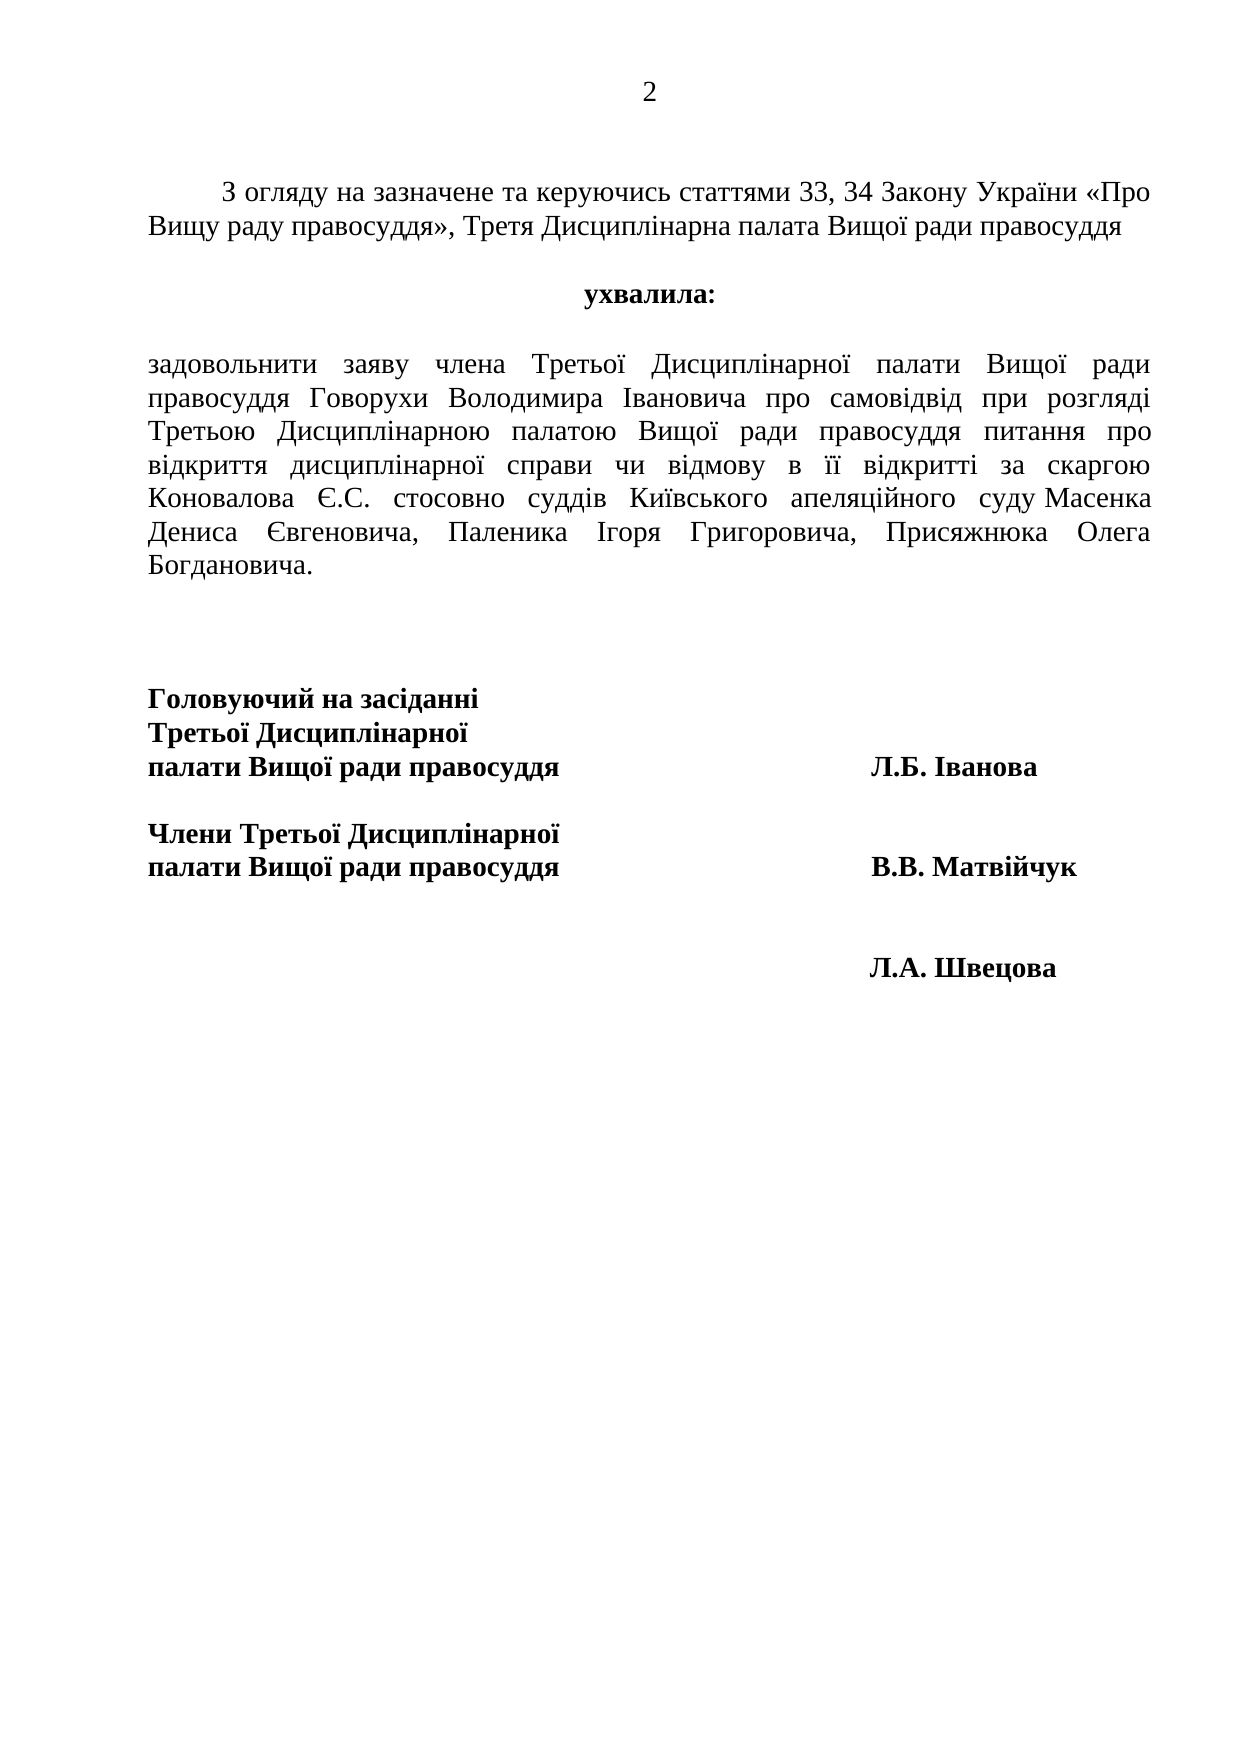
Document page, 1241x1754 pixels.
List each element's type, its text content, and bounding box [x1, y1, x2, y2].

text Третьої Дисциплінарної [148, 715, 1152, 749]
text ухвалила: [148, 275, 1152, 311]
text З огляду на зазначене та керуючись статтями 33, 34 Закону України «Про Вищу раду правосуддя», Третя Дисциплінарна палата Вищої ради правосуддя [148, 174, 1152, 241]
text задовольнити заяву члена Третьої Дисциплінарної палати Вищої ради правосуддя Говорухи Володимира Івановича про самовідвід при розгляді Третьою Дисциплінарною палатою Вищої ради правосуддя питання про відкриття дисциплінарної справи чи відмову в її відкритті за скаргою Коновалова Є.С. стосовно суддів Київського апеляційного суду Масенка Дениса Євгеновича, Паленика Ігоря Григоровича, Присяжнюка Олега Богдановича. [148, 346, 1152, 581]
text палати Вищої ради правосуддя Л.Б. Іванова [148, 749, 1152, 782]
text Л.А. Швецова [148, 950, 1152, 983]
text палати Вищої ради правосуддя В.В. Матвійчук [148, 849, 1152, 883]
text Члени Третьої Дисциплінарної [148, 816, 1152, 849]
text Головуючий на засіданні [148, 682, 1152, 715]
